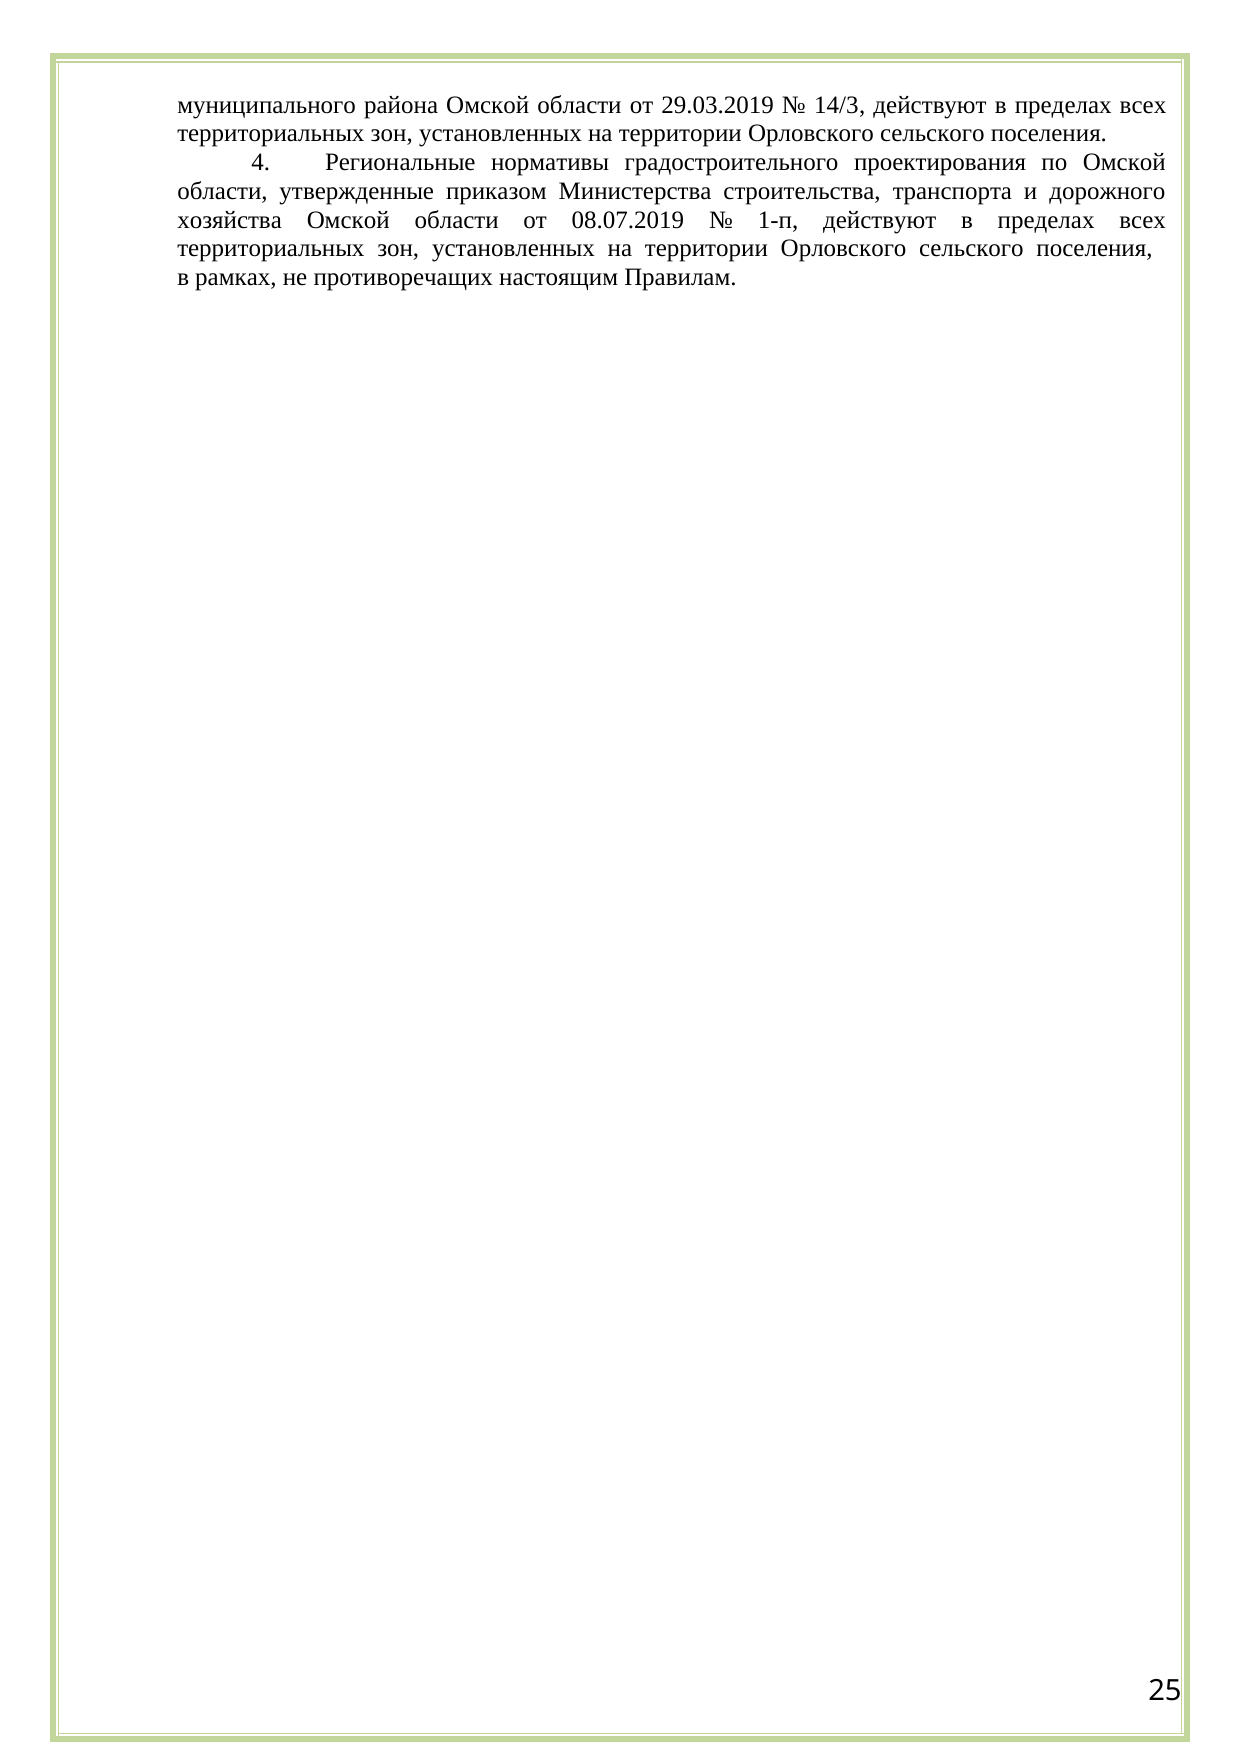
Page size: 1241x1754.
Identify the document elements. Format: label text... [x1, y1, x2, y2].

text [177, 90, 1166, 147]
text 4. Региональные нормативы градостроительного проектирования по Омской области, утвержденные приказом Министерства строительства, транспорта и дорожного хозяйства Омской области от 08.07.2019 № 1-п, действуют в пределах всех территориальных зон, установленных на территории Орловского сельского поселения, в рамках, не противоречащих настоящим Правилам. [177, 147, 1166, 291]
